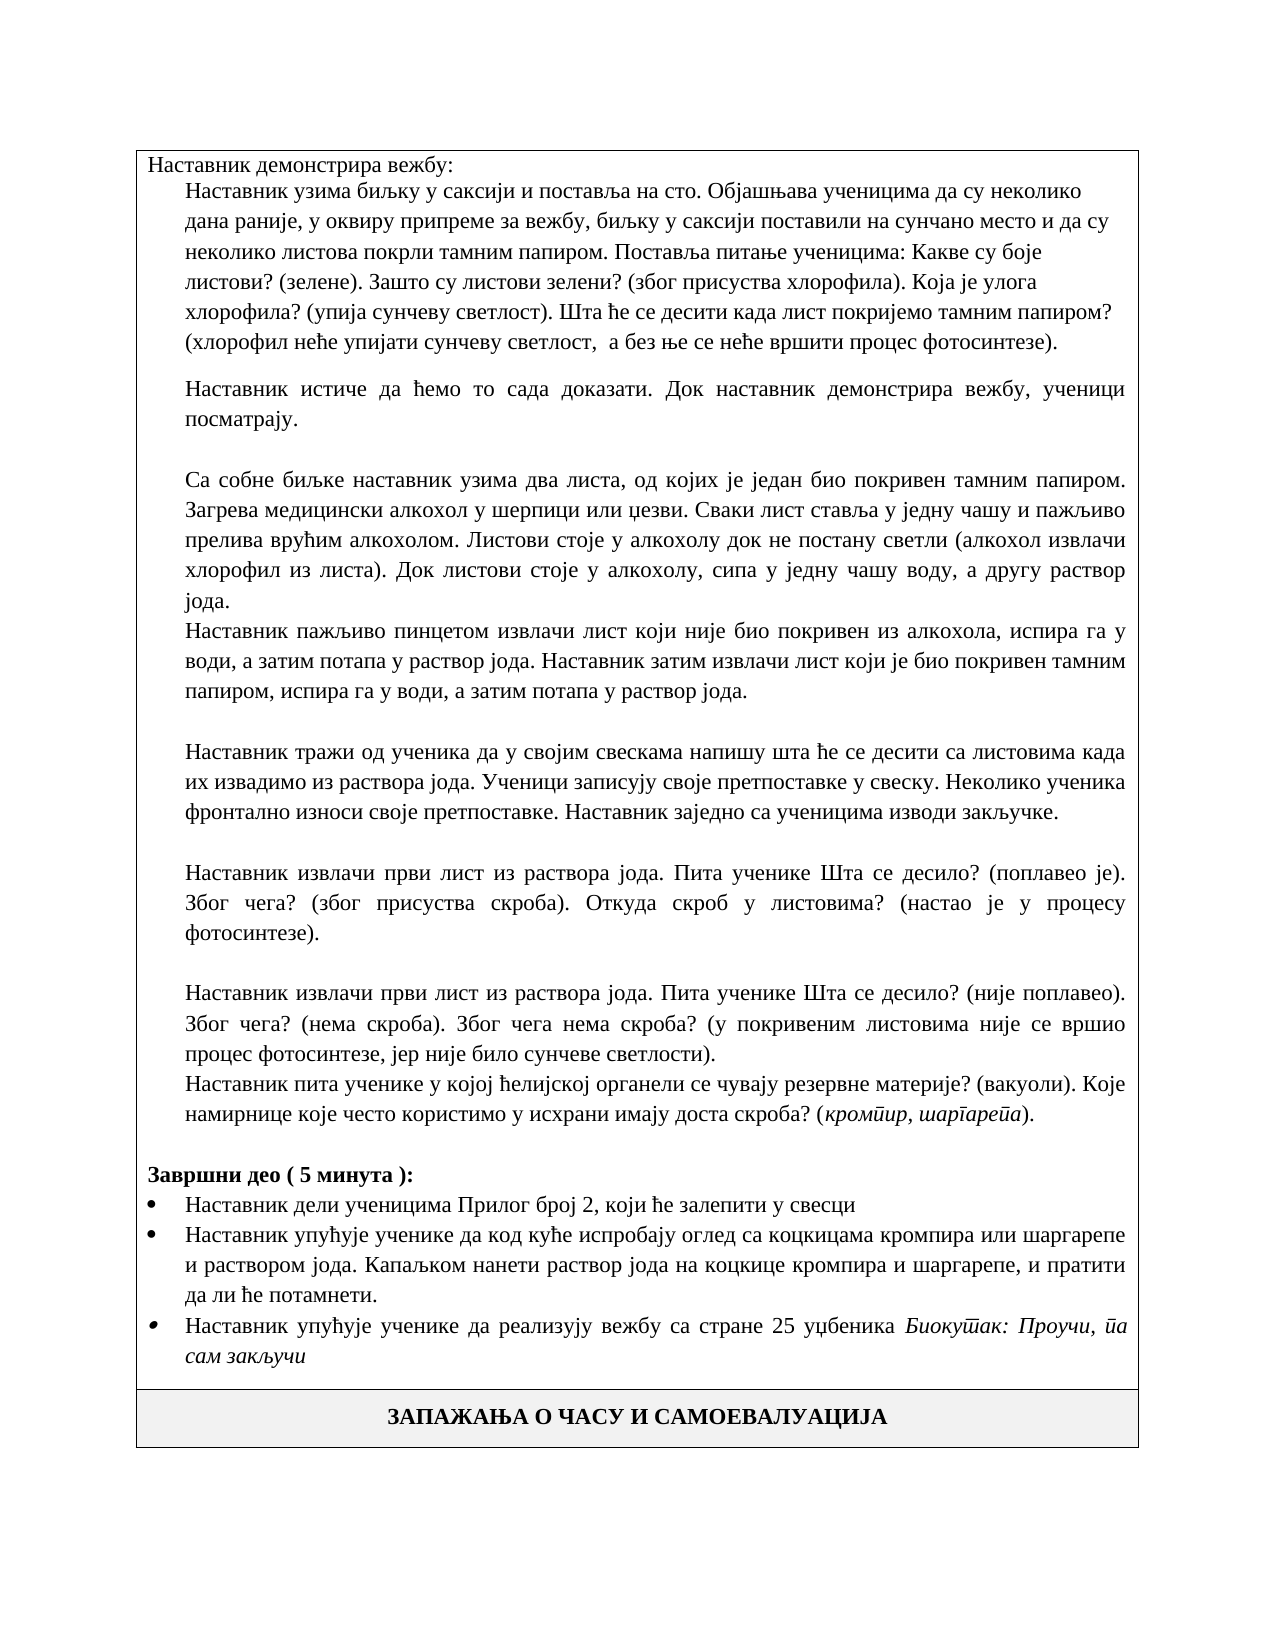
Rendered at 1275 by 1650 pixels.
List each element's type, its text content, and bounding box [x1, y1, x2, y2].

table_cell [137, 151, 1138, 1389]
table_cell ЗАПАЖАЊА О ЧАСУ И САМОЕВАЛУАЦИЈА [137, 1390, 1138, 1447]
